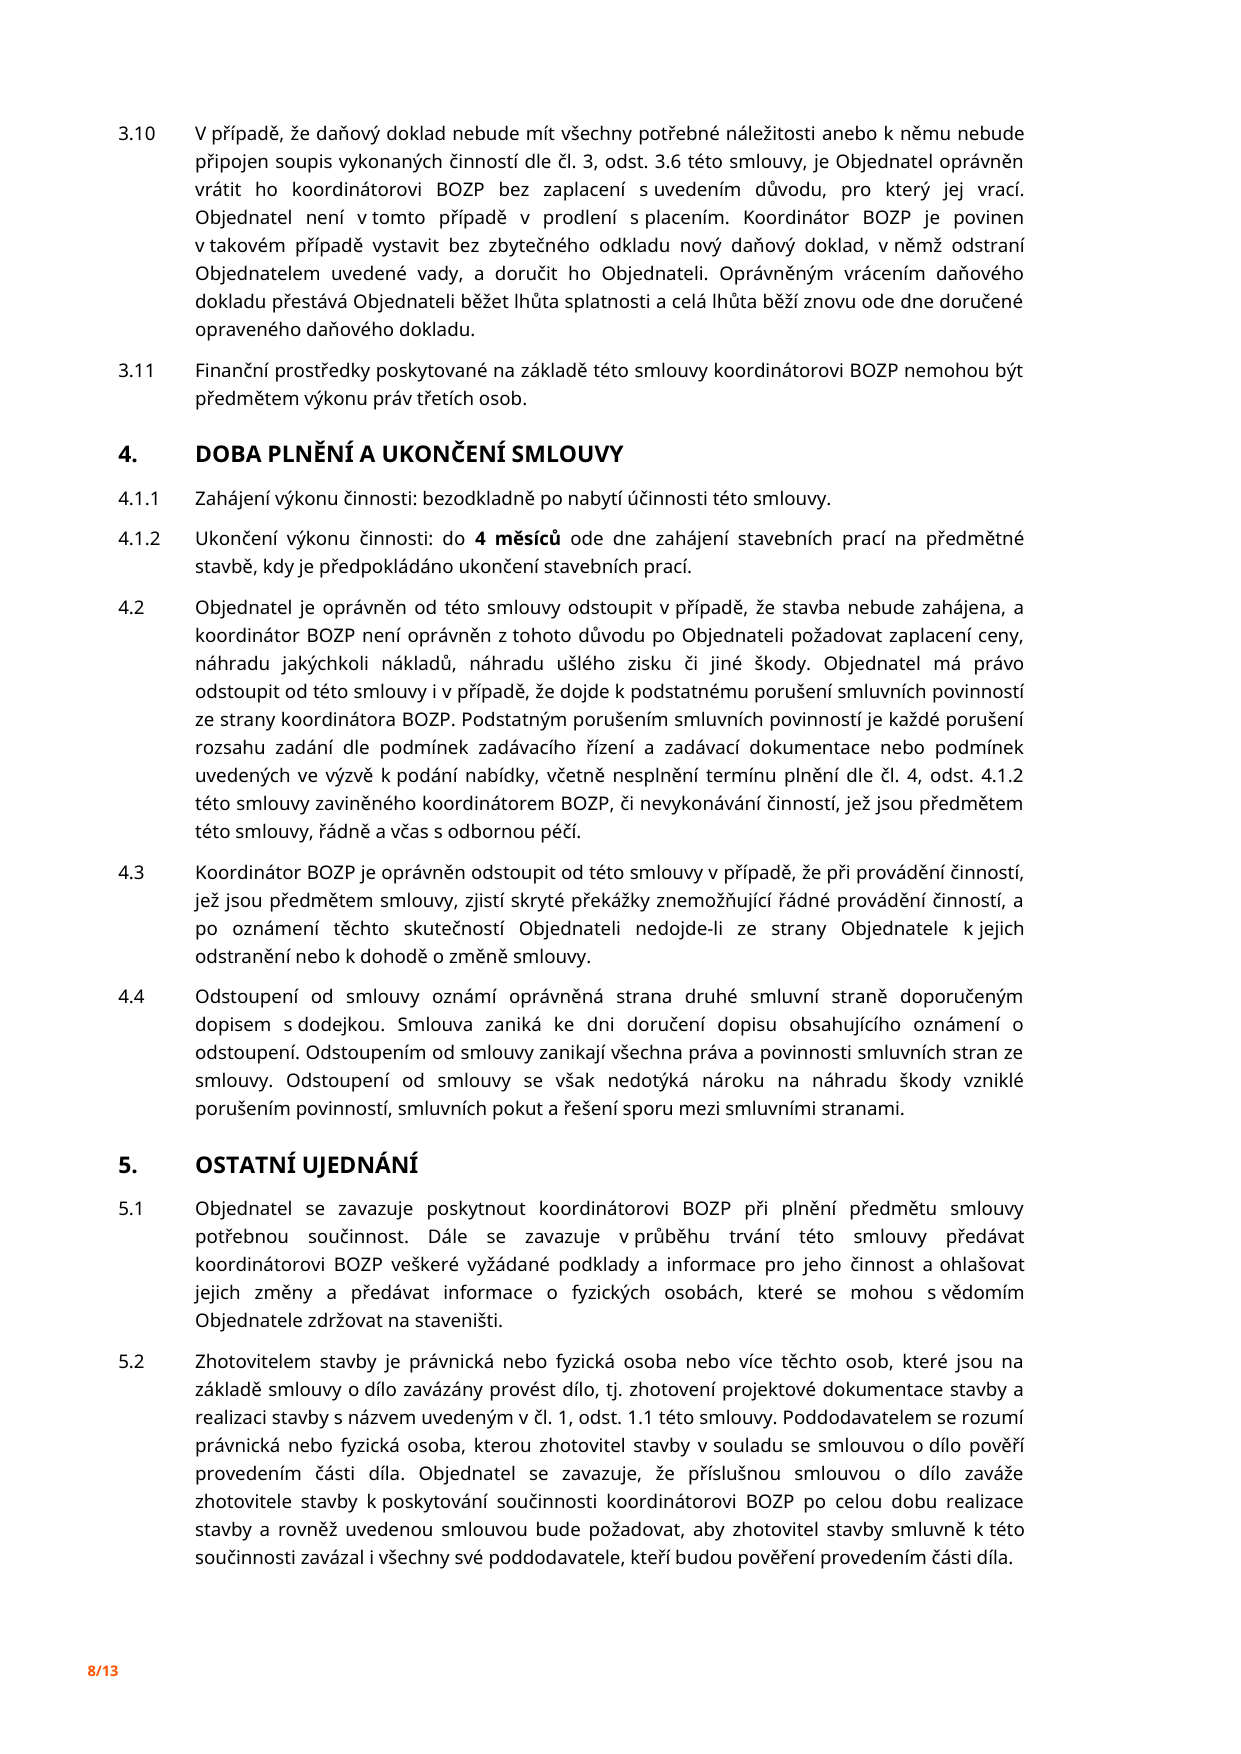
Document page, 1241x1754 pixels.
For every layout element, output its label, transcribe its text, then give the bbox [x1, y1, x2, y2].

list Objednatel je oprávněn od této smlouvy odstoupit v případě, že stavba nebude zahájena, a koordinátor BOZP není oprávněn z tohoto důvodu po Objednateli požadovat zaplacení ceny, náhradu jakýchkoli nákladů, náhradu ušlého zisku či jiné škody. Objednatel má právo odstoupit od této smlouvy i v případě, že dojde k podstatnému porušení smluvních povinností ze strany koordinátora BOZP. Podstatným porušením smluvních povinností je každé porušení rozsahu zadání dle podmínek zadávacího řízení a zadávací dokumentace nebo podmínek uvedených ve výzvě k podání nabídky, včetně nesplnění termínu plnění dle čl. 4, odst. 4.1.2 této smlouvy zaviněného koordinátorem BOZP, či nevykonávání činností, jež jsou předmětem této smlouvy, řádně a včas s odbornou péčí. [118, 594, 1024, 844]
list Objednatel se zavazuje poskytnout koordinátorovi BOZP při plnění předmětu smlouvy potřebnou součinnost. Dále se zavazuje v průběhu trvání této smlouvy předávat koordinátorovi BOZP veškeré vyžádané podklady a informace pro jeho činnost a ohlašovat jejich změny a předávat informace o fyzických osobách, které se mohou s vědomím Objednatele zdržovat na staveništi. [118, 1196, 1024, 1333]
list Odstoupení od smlouvy oznámí oprávněná strana druhé smluvní straně doporučeným dopisem s dodejkou. Smlouva zaniká ke dni doručení dopisu obsahujícího oznámení o odstoupení. Odstoupením od smlouvy zanikají všechna práva a povinnosti smluvních stran ze smlouvy. Odstoupení od smlouvy se však nedotýká nároku na náhradu škody vzniklé porušením povinností, smluvních pokut a řešení sporu mezi smluvními stranami. [118, 983, 1024, 1121]
list Koordinátor BOZP je oprávněn odstoupit od této smlouvy v případě, že při provádění činností, jež jsou předmětem smlouvy, zjistí skryté překážky znemožňující řádné provádění činností, a po oznámení těchto skutečností Objednateli nedojde-li ze strany Objednatele k jejich odstranění nebo k dohodě o změně smlouvy. [118, 859, 1024, 968]
list Finanční prostředky poskytované na základě této smlouvy koordinátorovi BOZP nemohou být předmětem výkonu práv třetích osob. [118, 357, 1024, 411]
list Zahájení výkonu činnosti: bezodkladně po nabytí účinnosti této smlouvy. [118, 485, 1024, 511]
list Ukončení výkonu činnosti: do 4 měsíců ode dne zahájení stavebních prací na předmětné stavbě, kdy je předpokládáno ukončení stavebních prací. [118, 526, 1024, 579]
list DOBA PLNĚNÍ A UKONČENÍ SMLOUVY [118, 438, 1024, 469]
list OSTATNÍ UJEDNÁNÍ [118, 1149, 1024, 1180]
list Zhotovitelem stavby je právnická nebo fyzická osoba nebo více těchto osob, které jsou na základě smlouvy o dílo zavázány provést dílo, tj. zhotovení projektové dokumentace stavby a realizaci stavby s názvem uvedeným v čl. 1, odst. 1.1 této smlouvy. Poddodavatelem se rozumí právnická nebo fyzická osoba, kterou zhotovitel stavby v souladu se smlouvou o dílo pověří provedením části díla. Objednatel se zavazuje, že příslušnou smlouvou o dílo zaváže zhotovitele stavby k poskytování součinnosti koordinátorovi BOZP po celou dobu realizace stavby a rovněž uvedenou smlouvou bude požadovat, aby zhotovitel stavby smluvně k této součinnosti zavázal i všechny své poddodavatele, kteří budou pověření provedením části díla. [118, 1348, 1024, 1570]
list V případě, že daňový doklad nebude mít všechny potřebné náležitosti anebo k němu nebude připojen soupis vykonaných činností dle čl. 3, odst. 3.6 této smlouvy, je Objednatel oprávněn vrátit ho koordinátorovi BOZP bez zaplacení s uvedením důvodu, pro který jej vrací. Objednatel není v tomto případě v prodlení s placením. Koordinátor BOZP je povinen v takovém případě vystavit bez zbytečného odkladu nový daňový doklad, v němž odstraní Objednatelem uvedené vady, a doručit ho Objednateli. Oprávněným vrácením daňového dokladu přestává Objednateli běžet lhůta splatnosti a celá lhůta běží znovu ode dne doručené opraveného daňového dokladu. [118, 121, 1024, 342]
